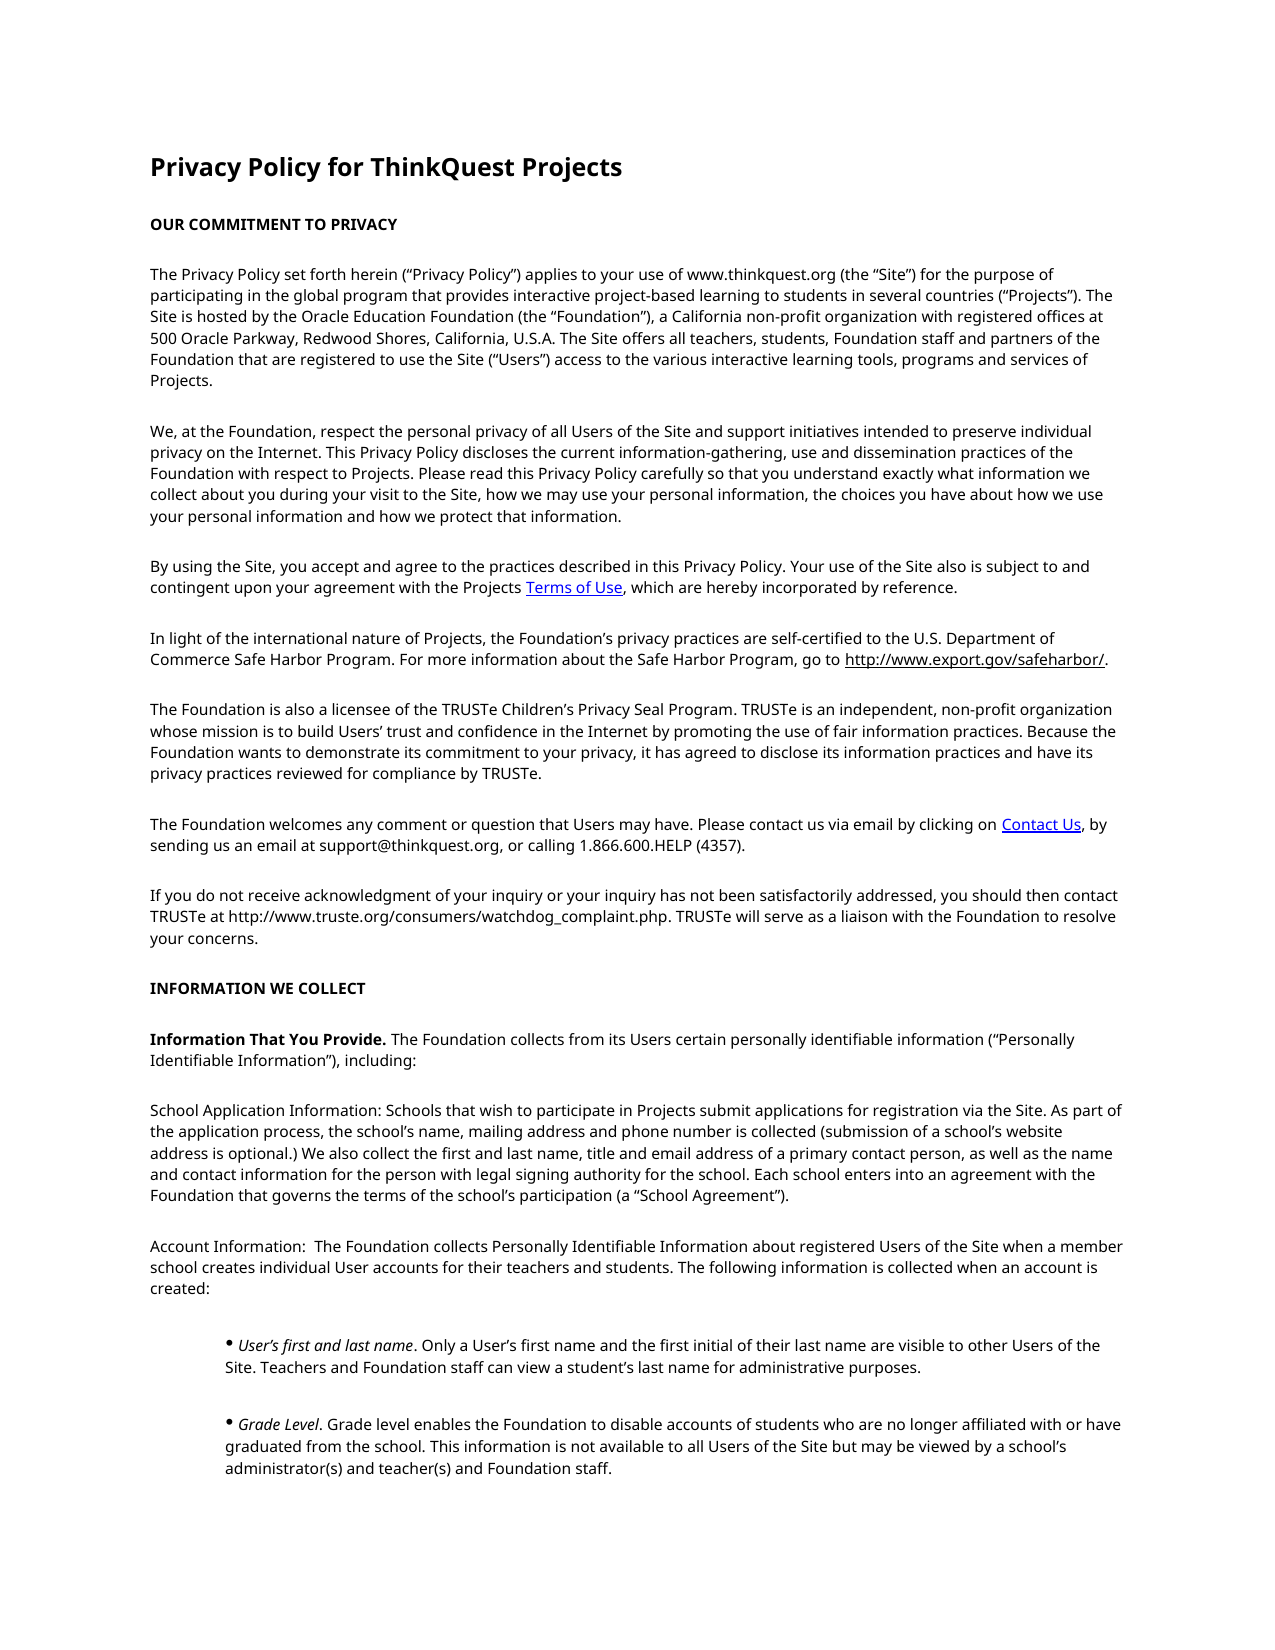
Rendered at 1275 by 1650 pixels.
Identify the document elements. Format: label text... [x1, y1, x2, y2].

text Privacy Policy for ThinkQuest Projects [150, 150, 1125, 184]
text Account Information: The Foundation collects Personally Identifiable Information about registered Users of the Site when a member school creates individual User accounts for their teachers and students. The following information is collected when an account is created: [150, 1235, 1125, 1299]
text Information That You Provide. The Foundation collects from its Users certain personally identifiable information (“Personally Identifiable Information”), including: [150, 1028, 1125, 1071]
text OUR COMMITMENT TO PRIVACY [150, 213, 1125, 234]
text • User’s first and last name. Only a User’s first name and the first initial of their last name are visible to other Users of the Site. Teachers and Foundation staff can view a student’s last name for administrative purposes. [225, 1328, 1125, 1378]
text School Application Information: Schools that wish to participate in Projects submit applications for registration via the Site. As part of the application process, the school’s name, mailing address and phone number is collected (submission of a school’s website address is optional.) We also collect the first and last name, title and email address of a primary contact person, as well as the name and contact information for the person with legal signing authority for the school. Each school enters into an agreement with the Foundation that governs the terms of the school’s participation (a “School Agreement”). [150, 1100, 1125, 1206]
text In light of the international nature of Projects, the Foundation’s privacy practices are self-certified to the U.S. Department of Commerce Safe Harbor Program. For more information about the Safe Harbor Program, go to http://www.export.gov/safeharbor/. [150, 627, 1125, 670]
text The Foundation is also a licensee of the TRUSTe Children’s Privacy Seal Program. TRUSTe is an independent, non-profit organization whose mission is to build Users’ trust and confidence in the Internet by promoting the use of fair information practices. Because the Foundation wants to demonstrate its commitment to your privacy, it has agreed to disclose its information practices and have its privacy practices reviewed for compliance by TRUSTe. [150, 699, 1125, 784]
text By using the Site, you accept and agree to the practices described in this Privacy Policy. Your use of the Site also is subject to and contingent upon your agreement with the Projects Terms of Use, which are hereby incorporated by reference. [150, 556, 1125, 598]
text We, at the Foundation, respect the personal privacy of all Users of the Site and support initiatives intended to preserve individual privacy on the Internet. This Privacy Policy discloses the current information-gathering, use and dissemination practices of the Foundation with respect to Projects. Please read this Privacy Policy carefully so that you understand exactly what information we collect about you during your visit to the Site, how we may use your personal information, the choices you have about how we use your personal information and how we protect that information. [150, 420, 1125, 527]
text The Foundation welcomes any comment or question that Users may have. Please contact us via email by clicking on Contact Us, by sending us an email at support@thinkquest.org, or calling 1.866.600.HELP (4357). [150, 813, 1125, 856]
text INFORMATION WE COLLECT [150, 978, 1125, 999]
text • Grade Level. Grade level enables the Foundation to disable accounts of students who are no longer affiliated with or have graduated from the school. This information is not available to all Users of the Site but may be viewed by a school’s administrator(s) and teacher(s) and Foundation staff. [225, 1407, 1125, 1479]
text If you do not receive acknowledgment of your inquiry or your inquiry has not been satisfactorily addressed, you should then contact TRUSTe at http://www.truste.org/consumers/watchdog_complaint.php. TRUSTe will serve as a liaison with the Foundation to resolve your concerns. [150, 885, 1125, 949]
text The Privacy Policy set forth herein (“Privacy Policy”) applies to your use of www.thinkquest.org (the “Site”) for the purpose of participating in the global program that provides interactive project-based learning to students in several countries (“Projects”). The Site is hosted by the Oracle Education Foundation (the “Foundation”), a California non-profit organization with registered offices at 500 Oracle Parkway, Redwood Shores, California, U.S.A. The Site offers all teachers, students, Foundation staff and partners of the Foundation that are registered to use the Site (“Users”) access to the various interactive learning tools, programs and services of Projects. [150, 264, 1125, 391]
